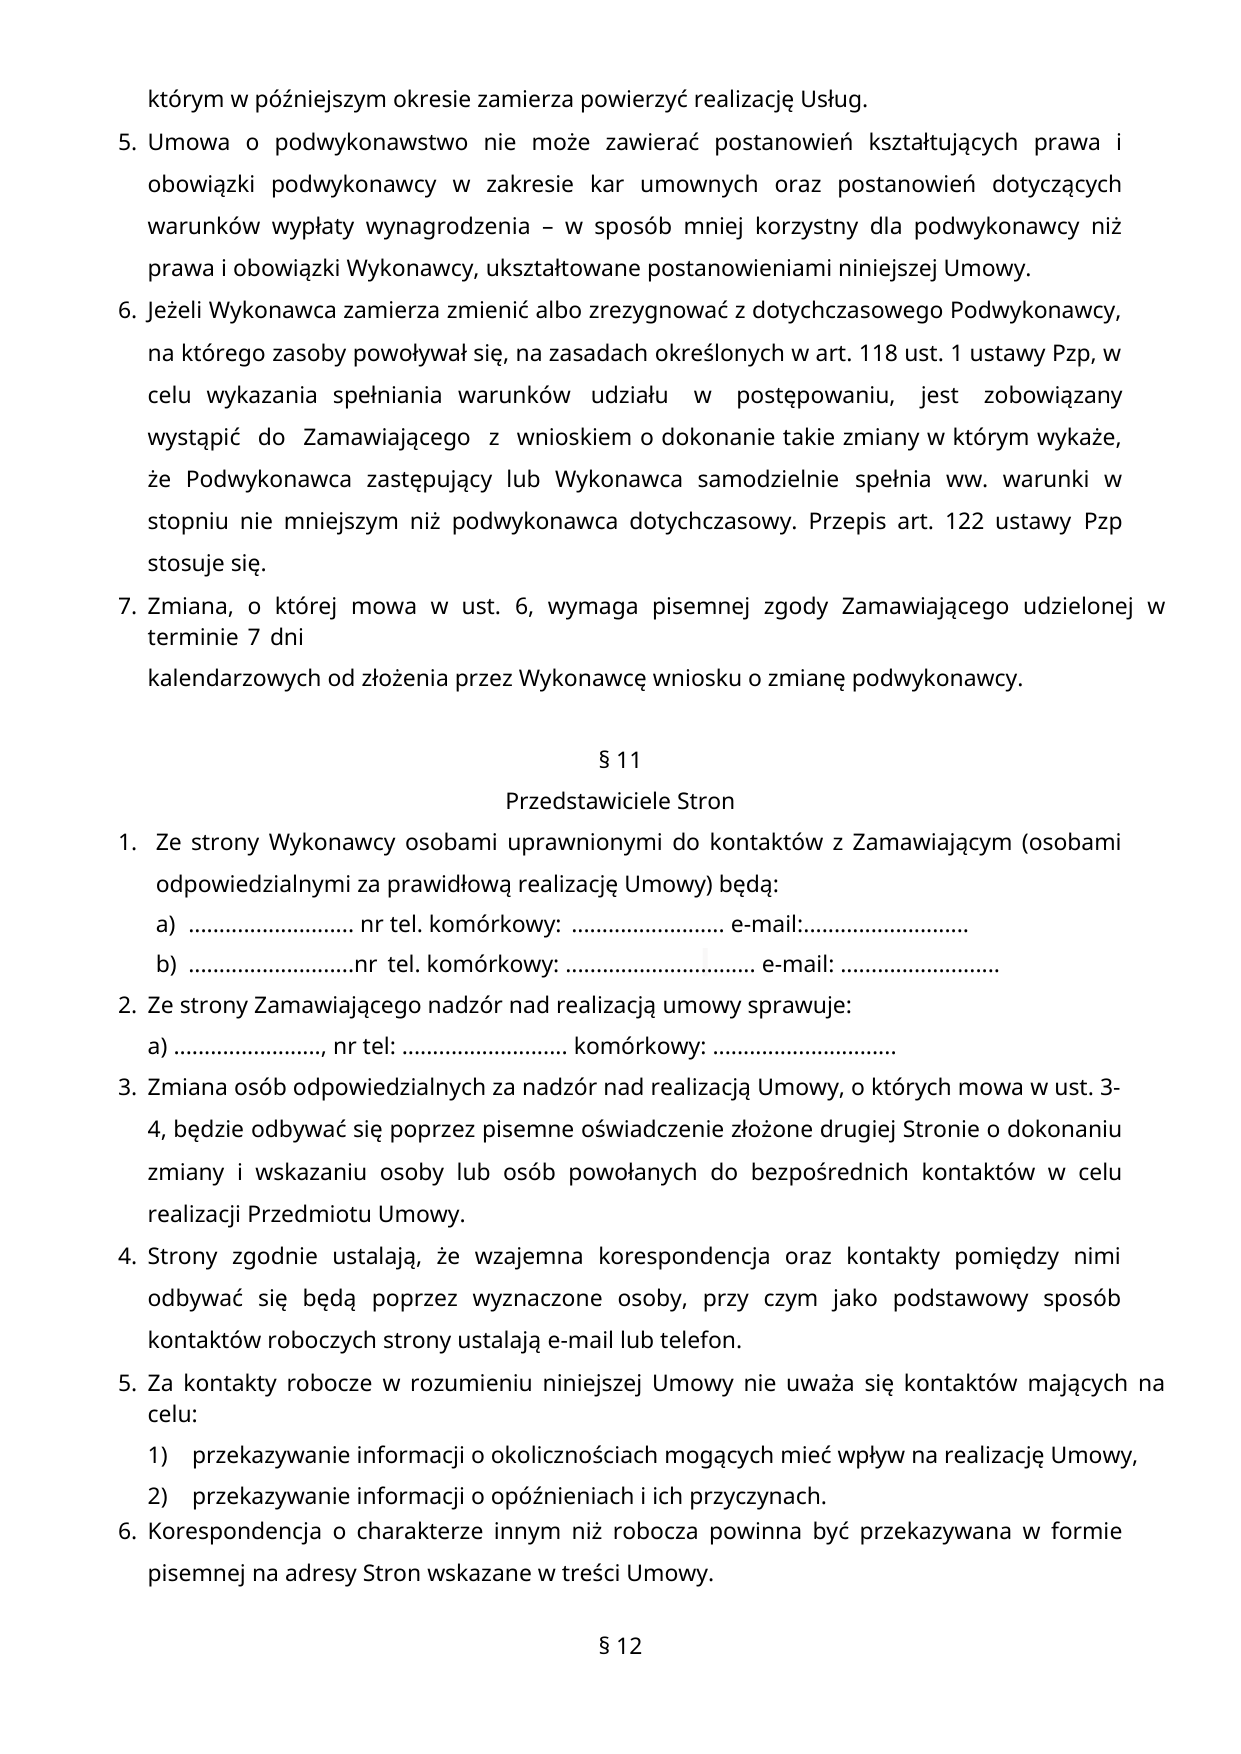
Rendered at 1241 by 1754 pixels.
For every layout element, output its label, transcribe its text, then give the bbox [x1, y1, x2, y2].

text b) ...........................nr tel. komórkowy: ............................... e-mail: .......................... [156, 948, 1165, 979]
text § 12 [124, 1630, 1116, 1662]
list Ze strony Wykonawcy osobami uprawnionymi do kontaktów z Zamawiającym (osobami odpowiedzialnymi za prawidłową realizację Umowy) będą: [118, 826, 1122, 899]
list Zmiana osób odpowiedzialnych za nadzór nad realizacją Umowy, o których mowa w ust. 3-4, będzie odbywać się poprzez pisemne oświadczenie złożone drugiej Stronie o dokonaniu zmiany i wskazaniu osoby lub osób powołanych do bezpośrednich kontaktów w celu realizacji Przedmiotu Umowy. [118, 1071, 1122, 1229]
text Przedstawiciele Stron [124, 785, 1116, 816]
list przekazywanie informacji o opóźnieniach i ich przyczynach. [147, 1480, 1165, 1511]
list Umowa o podwykonawstwo nie może zawierać postanowień kształtujących prawa i obowiązki podwykonawcy w zakresie kar umownych oraz postanowień dotyczących warunków wypłaty wynagrodzenia – w sposób mniej korzystny dla podwykonawcy niż prawa i obowiązki Wykonawcy, ukształtowane postanowieniami niniejszej Umowy. [118, 126, 1122, 283]
text a) ........................, nr tel: ........................... komórkowy: .............................. [147, 1030, 1165, 1061]
text § 11 [124, 744, 1116, 775]
list Za kontakty robocze w rozumieniu niniejszej Umowy nie uważa się kontaktów mających na celu: [118, 1367, 1165, 1429]
text a) ........................... nr tel. komórkowy: ......................... e-mail:........................... [156, 910, 1165, 938]
list Korespondencja o charakterze innym niż robocza powinna być przekazywana w formie pisemnej na adresy Stron wskazane w treści Umowy. [118, 1515, 1122, 1588]
list przekazywanie informacji o okolicznościach mogących mieć wpływ na realizację Umowy, [147, 1439, 1165, 1470]
text kalendarzowych od złożenia przez Wykonawcę wniosku o zmianę podwykonawcy. [147, 662, 1165, 693]
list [118, 83, 1122, 114]
list Zmiana, o której mowa w ust. 6, wymaga pisemnej zgody Zamawiającego udzielonej w terminie 7 dni [118, 589, 1165, 652]
list Strony zgodnie ustalają, że wzajemna korespondencja oraz kontakty pomiędzy nimi odbywać się będą poprzez wyznaczone osoby, przy czym jako podstawowy sposób kontaktów roboczych strony ustalają e-mail lub telefon. [118, 1240, 1122, 1356]
list Jeżeli Wykonawca zamierza zmienić albo zrezygnować z dotychczasowego Podwykonawcy, na którego zasoby powoływał się, na zasadach określonych w art. 118 ust. 1 ustawy Pzp, w celu wykazania spełniania warunków udziału w postępowaniu, jest zobowiązany wystąpić do Zamawiającego z wnioskiem o dokonanie takie zmiany w którym wykaże, że Podwykonawca zastępujący lub Wykonawca samodzielnie spełnia ww. warunki w stopniu nie mniejszym niż podwykonawca dotychczasowy. Przepis art. 122 ustawy Pzp stosuje się. [118, 294, 1122, 579]
list Ze strony Zamawiającego nadzór nad realizacją umowy sprawuje: [118, 989, 1165, 1020]
